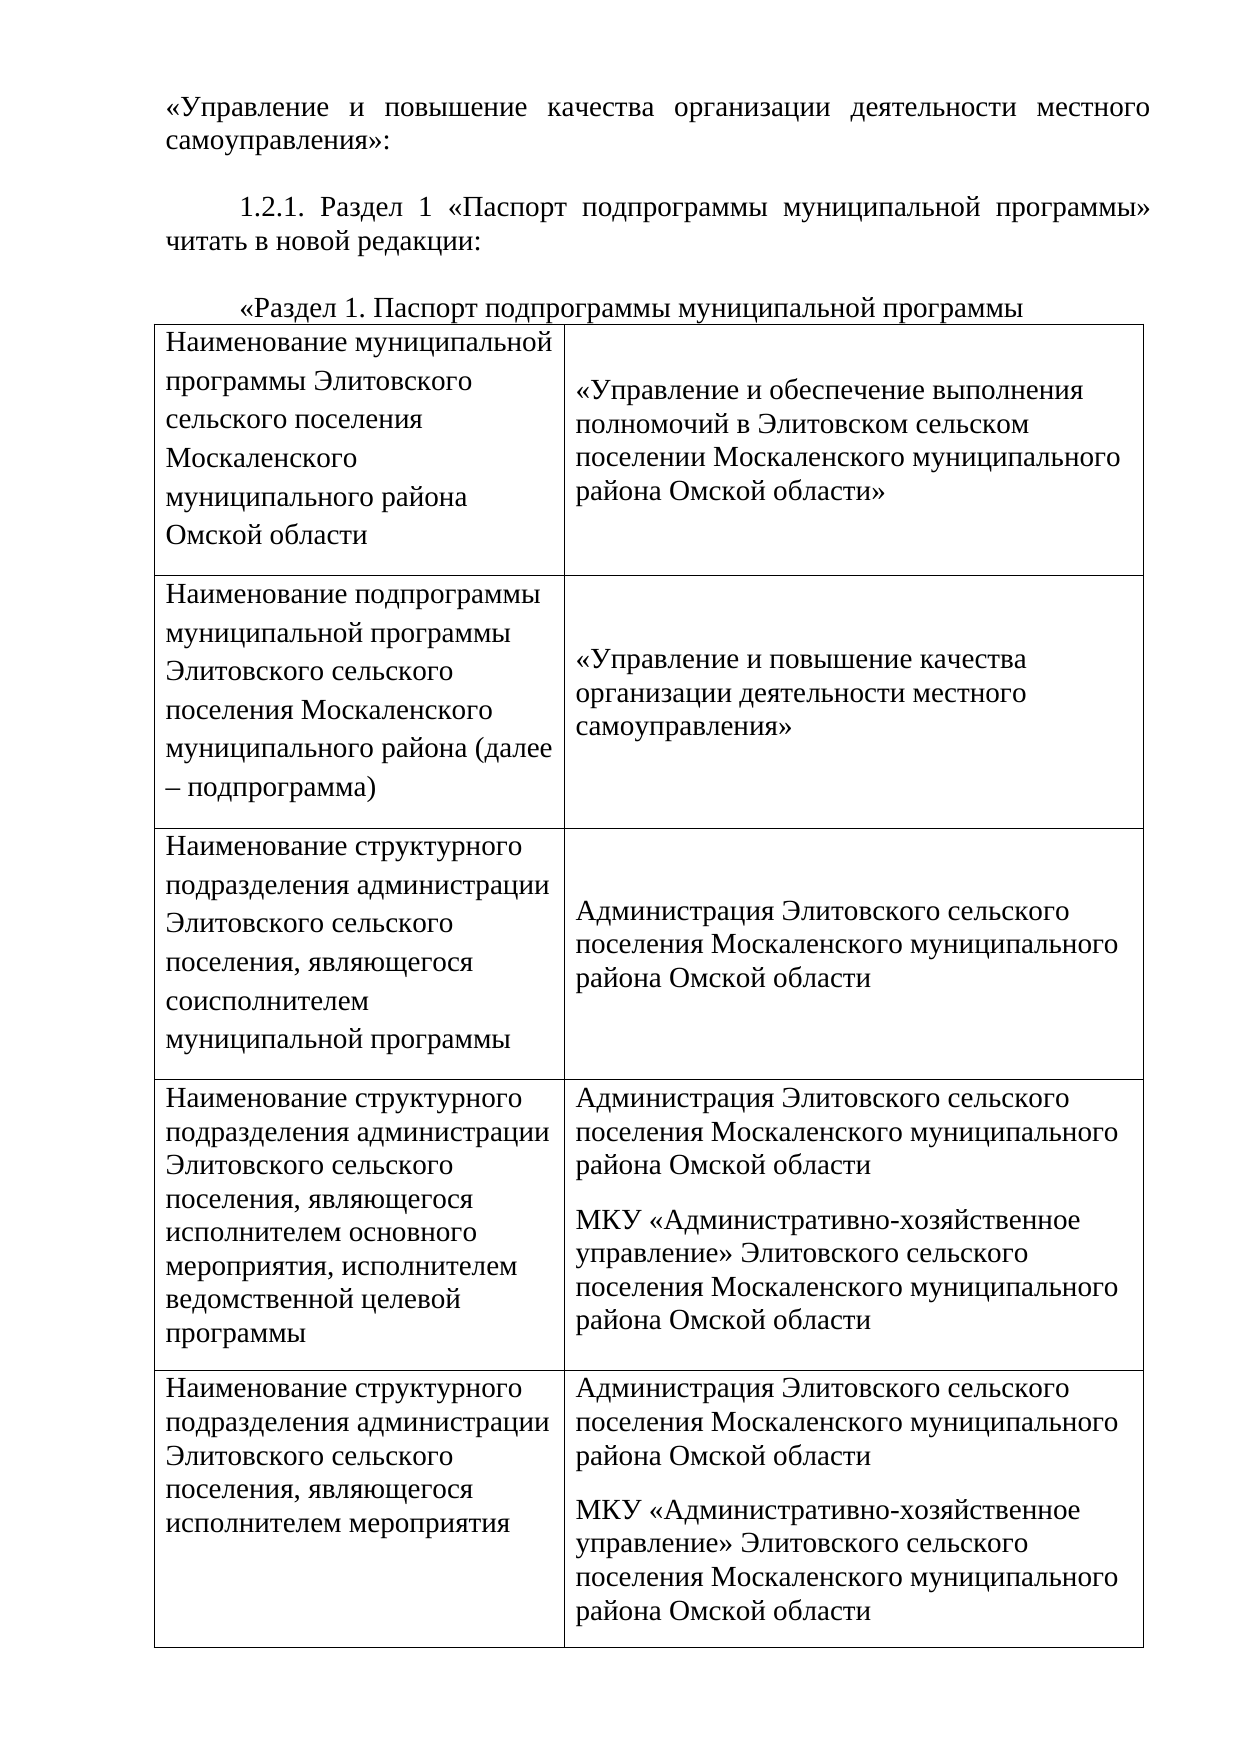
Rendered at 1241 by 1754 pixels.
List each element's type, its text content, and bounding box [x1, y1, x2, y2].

table_cell Наименование подпрограммы муниципальной программы Элитовского сельского поселения Москаленского муниципального района (далее – подпрограмма) [155, 576, 564, 827]
text «Раздел 1. Паспорт подпрограммы муниципальной программы [165, 290, 1152, 323]
table_header «Управление и обеспечение выполнения полномочий в Элитовском сельском поселении Москаленского муниципального района Омской области» [565, 325, 1143, 575]
table_cell Наименование структурного подразделения администрации Элитовского сельского поселения, являющегося исполнителем основного мероприятия, исполнителем ведомственной целевой программы [155, 1080, 564, 1369]
table_cell Наименование структурного подразделения администрации Элитовского сельского поселения, являющегося соисполнителем муниципальной программы [155, 829, 564, 1079]
table_header Наименование муниципальной программы Элитовского сельского поселения Москаленского муниципального района Омской области [155, 325, 564, 575]
table_cell Администрация Элитовского сельского поселения Москаленского муниципального района Омской области [565, 829, 1143, 1079]
text 1.2.1. Раздел 1 «Паспорт подпрограммы муниципальной программы» читать в новой редакции: [165, 189, 1152, 256]
table_cell Наименование структурного подразделения администрации Элитовского сельского поселения, являющегося исполнителем мероприятия [155, 1371, 564, 1647]
table_cell Администрация Элитовского сельского поселения Москаленского муниципального района Омской области МКУ «Административно-хозяйственное управление» Элитовского сельского поселения Москаленского муниципального района Омской области [565, 1080, 1143, 1369]
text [165, 89, 1152, 156]
table_cell Администрация Элитовского сельского поселения Москаленского муниципального района Омской области МКУ «Административно-хозяйственное управление» Элитовского сельского поселения Москаленского муниципального района Омской области [565, 1371, 1143, 1647]
table_cell «Управление и повышение качества организации деятельности местного самоуправления» [565, 576, 1143, 827]
